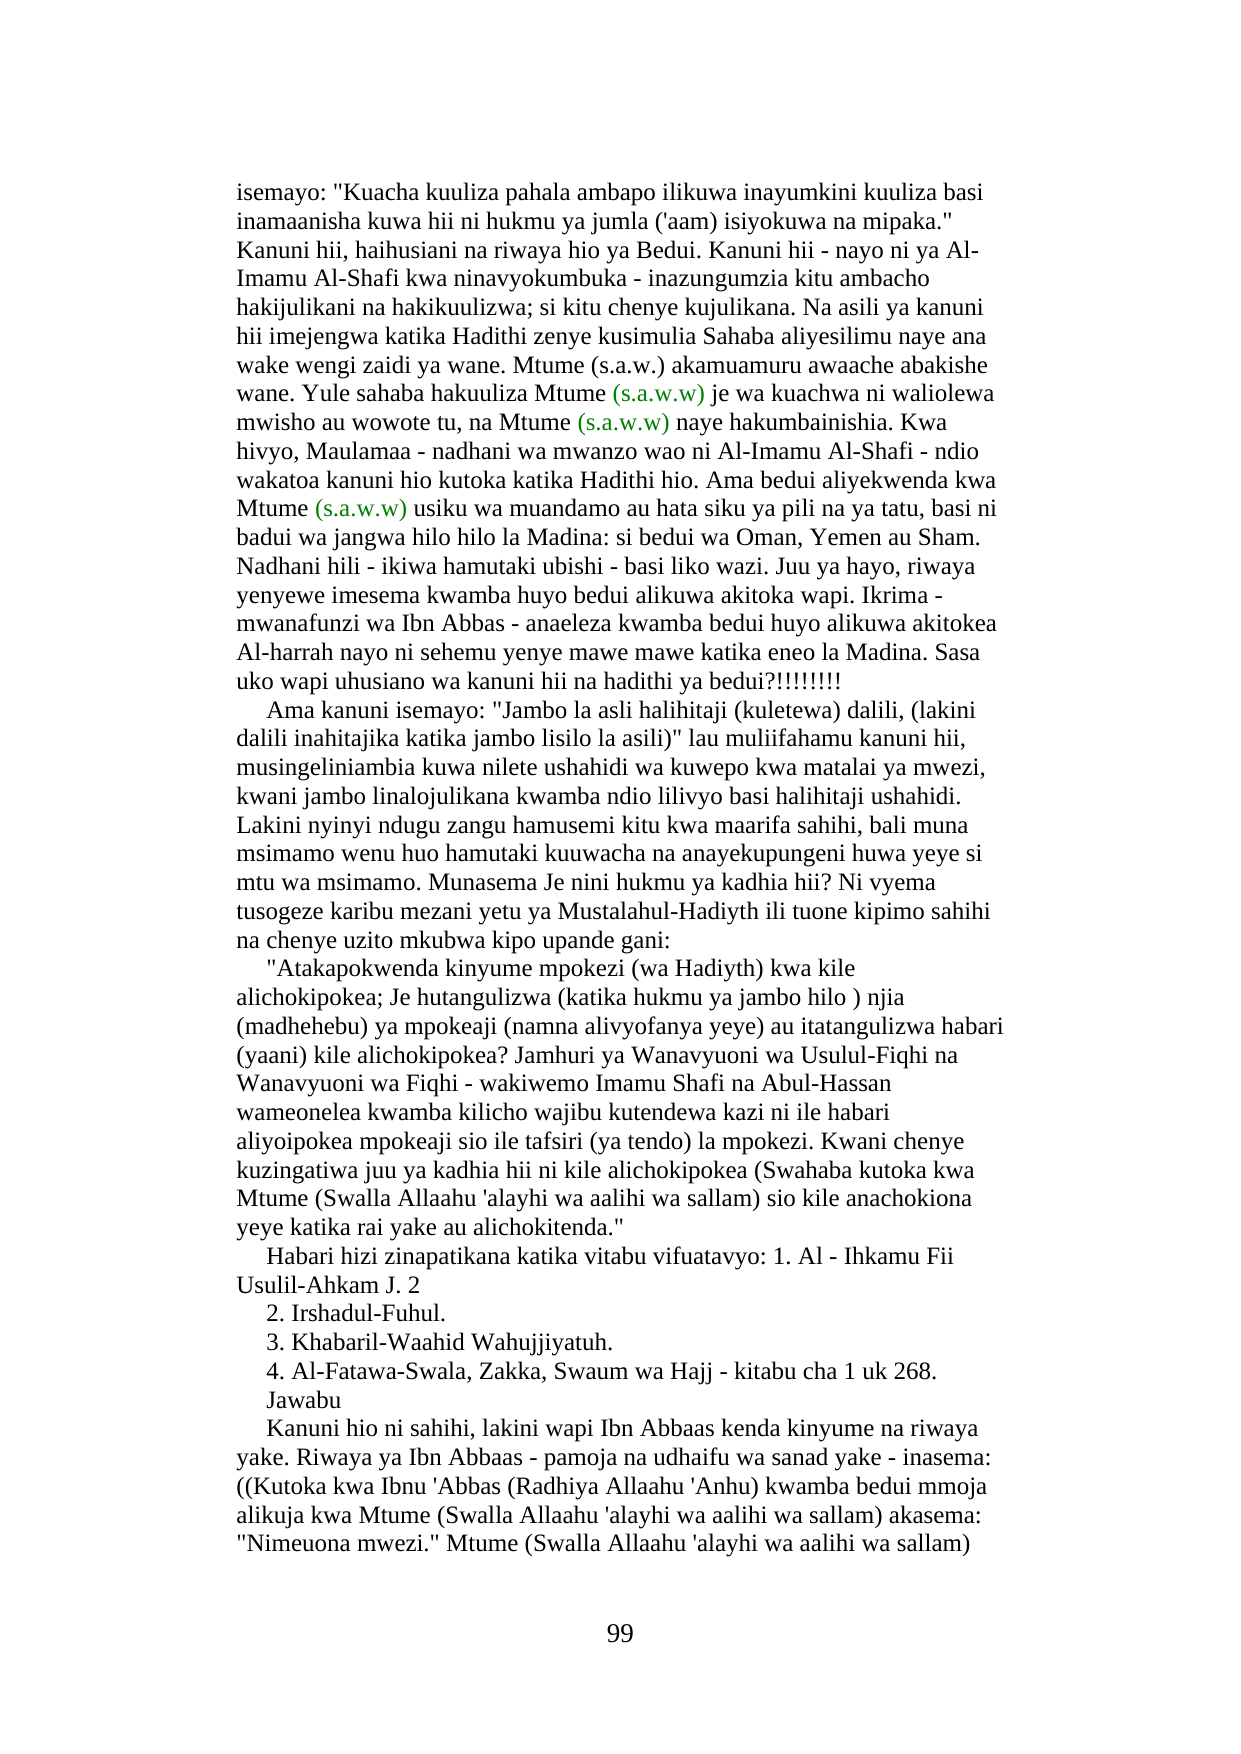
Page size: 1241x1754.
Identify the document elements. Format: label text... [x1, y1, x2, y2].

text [236, 177, 1004, 695]
text 4. Al-Fatawa-Swala, Zakka, Swaum wa Hajj - kitabu cha 1 uk 268. [236, 1356, 1004, 1385]
text Jawabu [236, 1385, 1004, 1413]
text 3. Khabaril-Waahid Wahujjiyatuh. [236, 1327, 1004, 1356]
text Ama kanuni isemayo: "Jambo la asli halihitaji (kuletewa) dalili, (lakini dalili inahitajika katika jambo lisilo la asili)" lau muliifahamu kanuni hii, musingeliniambia kuwa nilete ushahidi wa kuwepo kwa matalai ya mwezi, kwani jambo linalojulikana kwamba ndio lilivyo basi halihitaji ushahidi. Lakini nyinyi ndugu zangu hamusemi kitu kwa maarifa sahihi, bali muna msimamo wenu huo hamutaki kuuwacha na anayekupungeni huwa yeye si mtu wa msimamo. Munasema Je nini hukmu ya kadhia hii? Ni vyema tusogeze karibu mezani yetu ya Mustalahul-Hadiyth ili tuone kipimo sahihi na chenye uzito mkubwa kipo upande gani: [236, 695, 1004, 953]
text Habari hizi zinapatikana katika vitabu vifuatavyo: 1. Al - Ihkamu Fii Usulil-Ahkam J. 2 [236, 1241, 1004, 1298]
text 2. Irshadul-Fuhul. [236, 1298, 1004, 1327]
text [236, 1413, 1004, 1557]
text "Atakapokwenda kinyume mpokezi (wa Hadiyth) kwa kile alichokipokea; Je hutangulizwa (katika hukmu ya jambo hilo ) njia (madhehebu) ya mpokeaji (namna alivyofanya yeye) au itatangulizwa habari (yaani) kile alichokipokea? Jamhuri ya Wanavyuoni wa Usulul-Fiqhi na Wanavyuoni wa Fiqhi - wakiwemo Imamu Shafi na Abul-Hassan wameonelea kwamba kilicho wajibu kutendewa kazi ni ile habari aliyoipokea mpokeaji sio ile tafsiri (ya tendo) la mpokezi. Kwani chenye kuzingatiwa juu ya kadhia hii ni kile alichokipokea (Swahaba kutoka kwa Mtume (Swalla Allaahu 'alayhi wa aalihi wa sallam) sio kile anachokiona yeye katika rai yake au alichokitenda." [236, 953, 1004, 1241]
